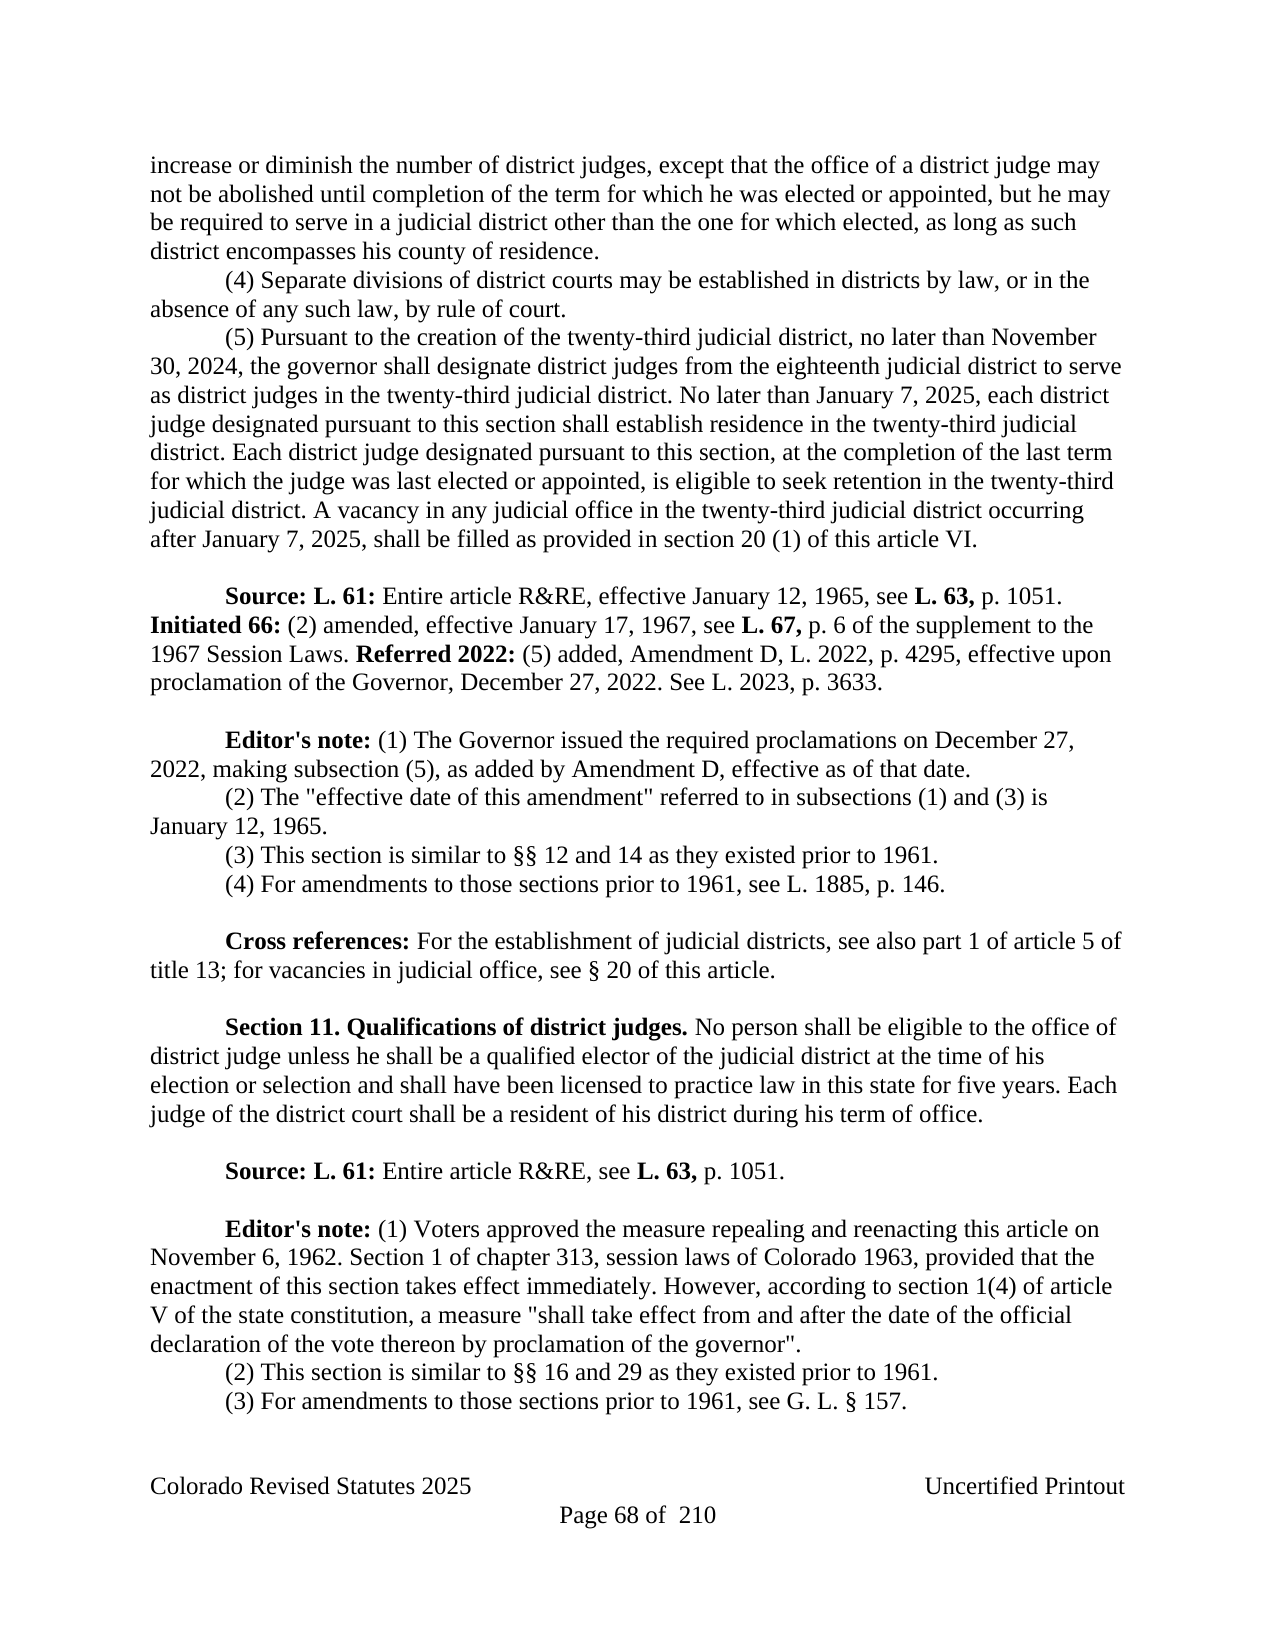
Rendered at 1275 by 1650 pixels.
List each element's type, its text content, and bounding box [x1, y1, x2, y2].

text (4) For amendments to those sections prior to 1961, see L. 1885, p. 146. [150, 869, 1125, 897]
text Cross references: For the establishment of judicial districts, see also part 1 of article 5 of title 13; for vacancies in judicial office, see § 20 of this article. [150, 926, 1125, 984]
text (4) Separate divisions of district courts may be established in districts by law, or in the absence of any such law, by rule of court. [150, 265, 1125, 322]
text (3) For amendments to those sections prior to 1961, see G. L. § 157. [150, 1386, 1125, 1415]
text Editor's note: (1) The Governor issued the required proclamations on December 27, 2022, making subsection (5), as added by Amendment D, effective as of that date. [150, 725, 1125, 782]
text (3) This section is similar to §§ 12 and 14 as they existed prior to 1961. [150, 840, 1125, 869]
text (5) Pursuant to the creation of the twenty-third judicial district, no later than November 30, 2024, the governor shall designate district judges from the eighteenth judicial district to serve as district judges in the twenty-third judicial district. No later than January 7, 2025, each district judge designated pursuant to this section shall establish residence in the twenty-third judicial district. Each district judge designated pursuant to this section, at the completion of the last term for which the judge was last elected or appointed, is eligible to seek retention in the twenty-third judicial district. A vacancy in any judicial office in the twenty-third judicial district occurring after January 7, 2025, shall be filled as provided in section 20 (1) of this article VI. [150, 322, 1125, 552]
text Section 11. Qualifications of district judges. No person shall be eligible to the office of district judge unless he shall be a qualified elector of the judicial district at the time of his election or selection and shall have been licensed to practice law in this state for five years. Each judge of the district court shall be a resident of his district during his term of office. [150, 1012, 1125, 1127]
text (2) This section is similar to §§ 16 and 29 as they existed prior to 1961. [150, 1357, 1125, 1386]
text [150, 150, 1125, 265]
text Source: L. 61: Entire article R&RE, see L. 63, p. 1051. [150, 1156, 1125, 1185]
text Source: L. 61: Entire article R&RE, effective January 12, 1965, see L. 63, p. 1051. Initiated 66: (2) amended, effective January 17, 1967, see L. 67, p. 6 of the supplement to the 1967 Session Laws. Referred 2022: (5) added, Amendment D, L. 2022, p. 4295, effective upon proclamation of the Governor, December 27, 2022. See L. 2023, p. 3633. [150, 581, 1125, 696]
text (2) The "effective date of this amendment" referred to in subsections (1) and (3) is January 12, 1965. [150, 782, 1125, 840]
text Editor's note: (1) Voters approved the measure repealing and reenacting this article on November 6, 1962. Section 1 of chapter 313, session laws of Colorado 1963, provided that the enactment of this section takes effect immediately. However, according to section 1(4) of article V of the state constitution, a measure "shall take effect from and after the date of the official declaration of the vote thereon by proclamation of the governor". [150, 1214, 1125, 1357]
